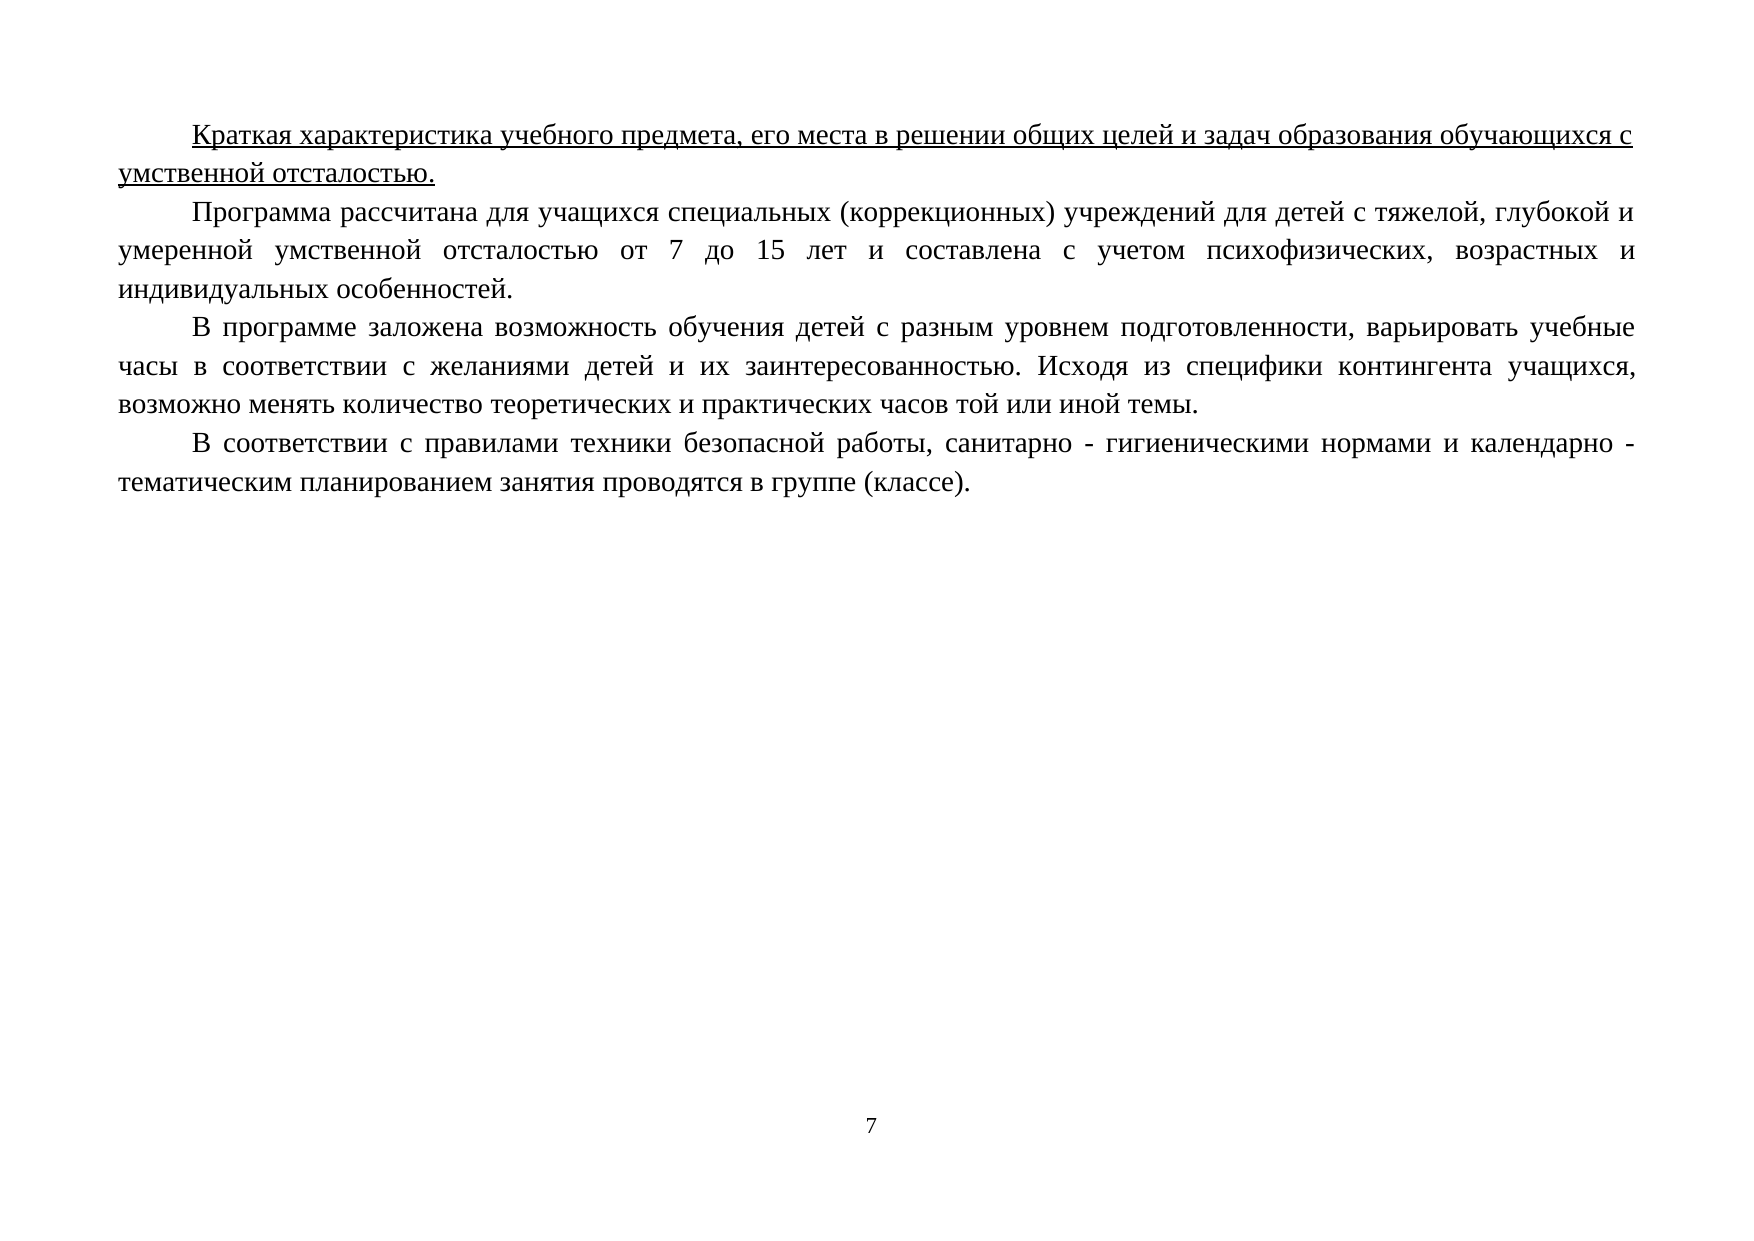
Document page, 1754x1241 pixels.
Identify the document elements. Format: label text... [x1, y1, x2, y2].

text Программа рассчитана для учащихся специальных (коррекционных) учреждений для детей с тяжелой, глубокой и умеренной умственной отсталостью от 7 до 15 лет и составлена с учетом психофизических, возрастных и индивидуальных особенностей. [118, 194, 1636, 304]
text Краткая характеристика учебного предмета, его места в решении общих целей и задач образования обучающихся с умственной отсталостью. [118, 117, 1666, 189]
text В программе заложена возможность обучения детей с разным уровнем подготовленности, варьировать учебные часы в соответствии с желаниями детей и их заинтересованностью. Исходя из специфики контингента учащихся, возможно менять количество теоретических и практических часов той или иной темы. [118, 309, 1636, 420]
text В соответствии с правилами техники безопасной работы, санитарно - гигиеническими нормами и календарно - тематическим планированием занятия проводятся в группе (классе). [118, 425, 1636, 497]
